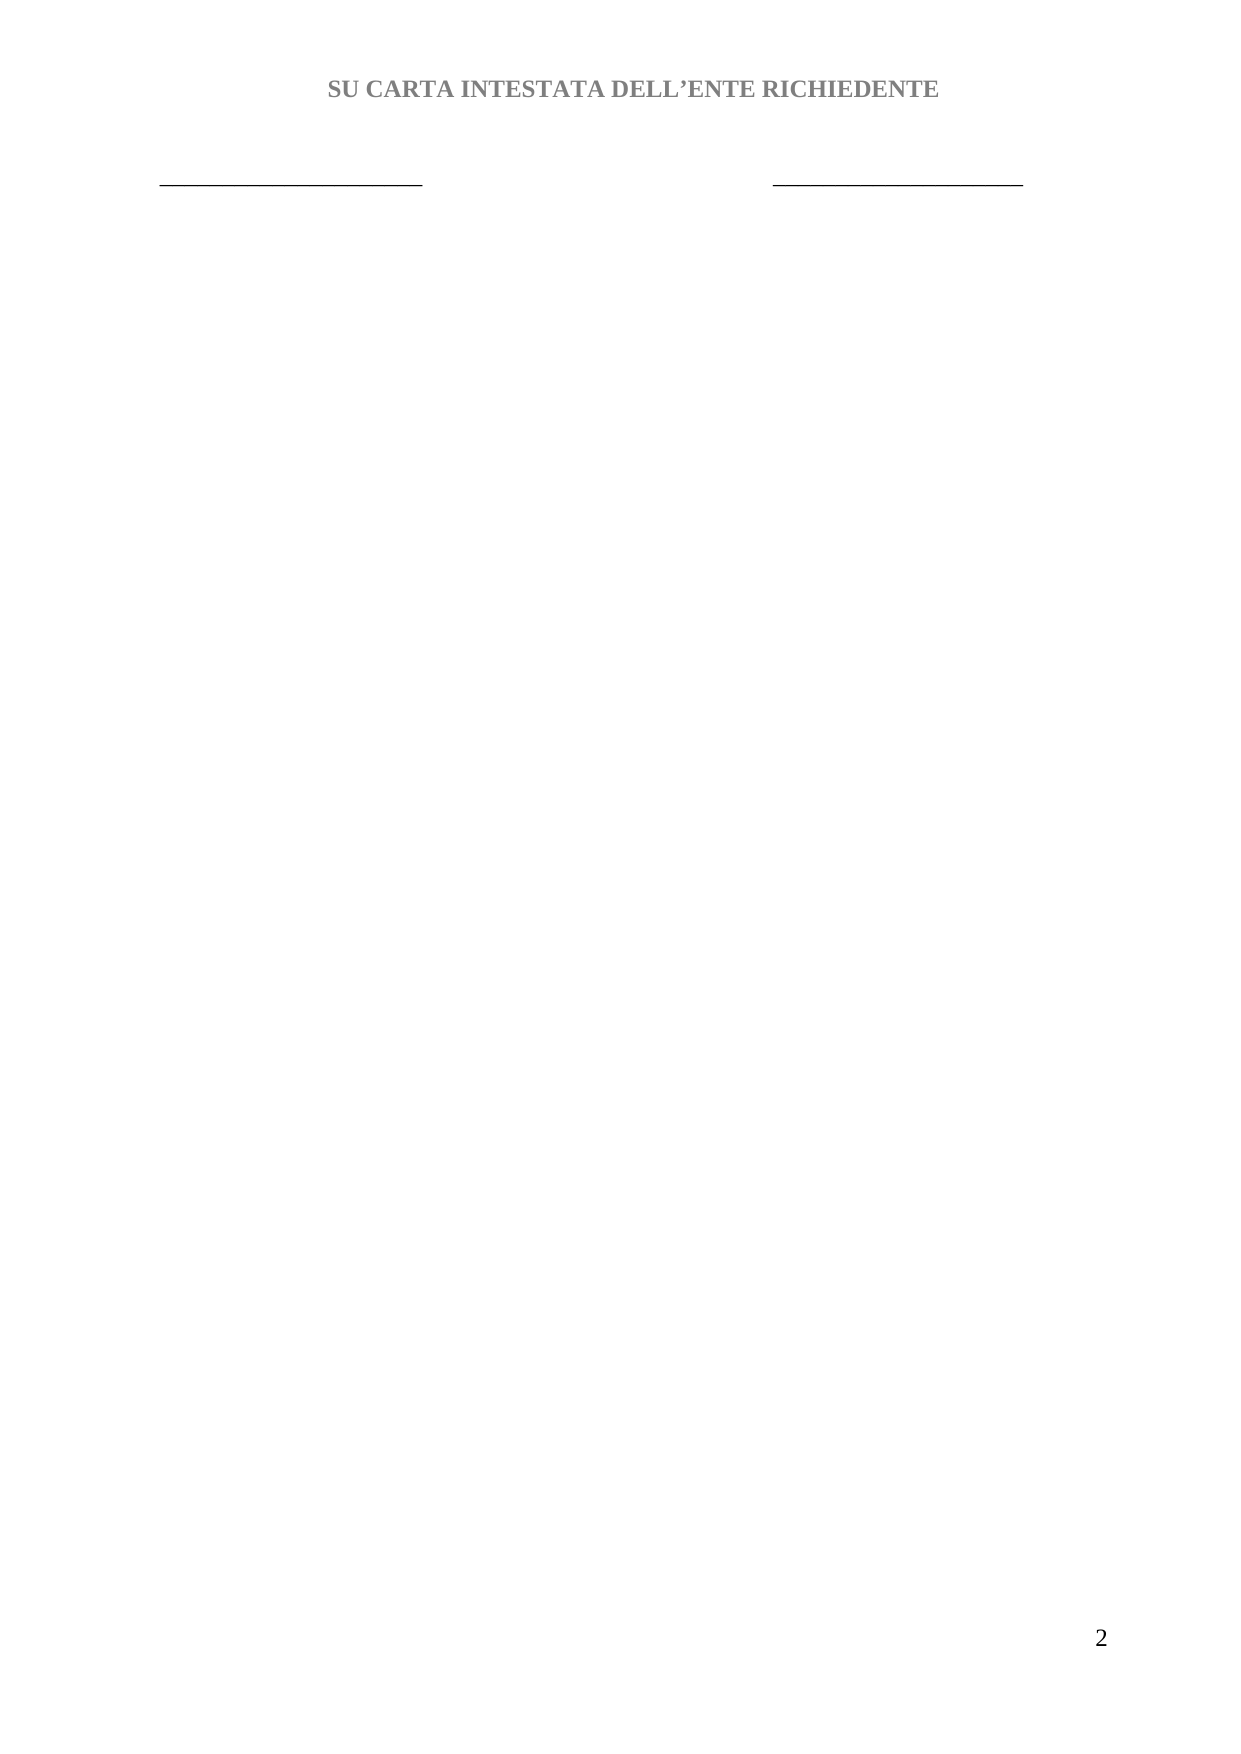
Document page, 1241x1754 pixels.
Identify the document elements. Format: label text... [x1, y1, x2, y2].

text _____________________ ____________________ [159, 160, 1107, 189]
